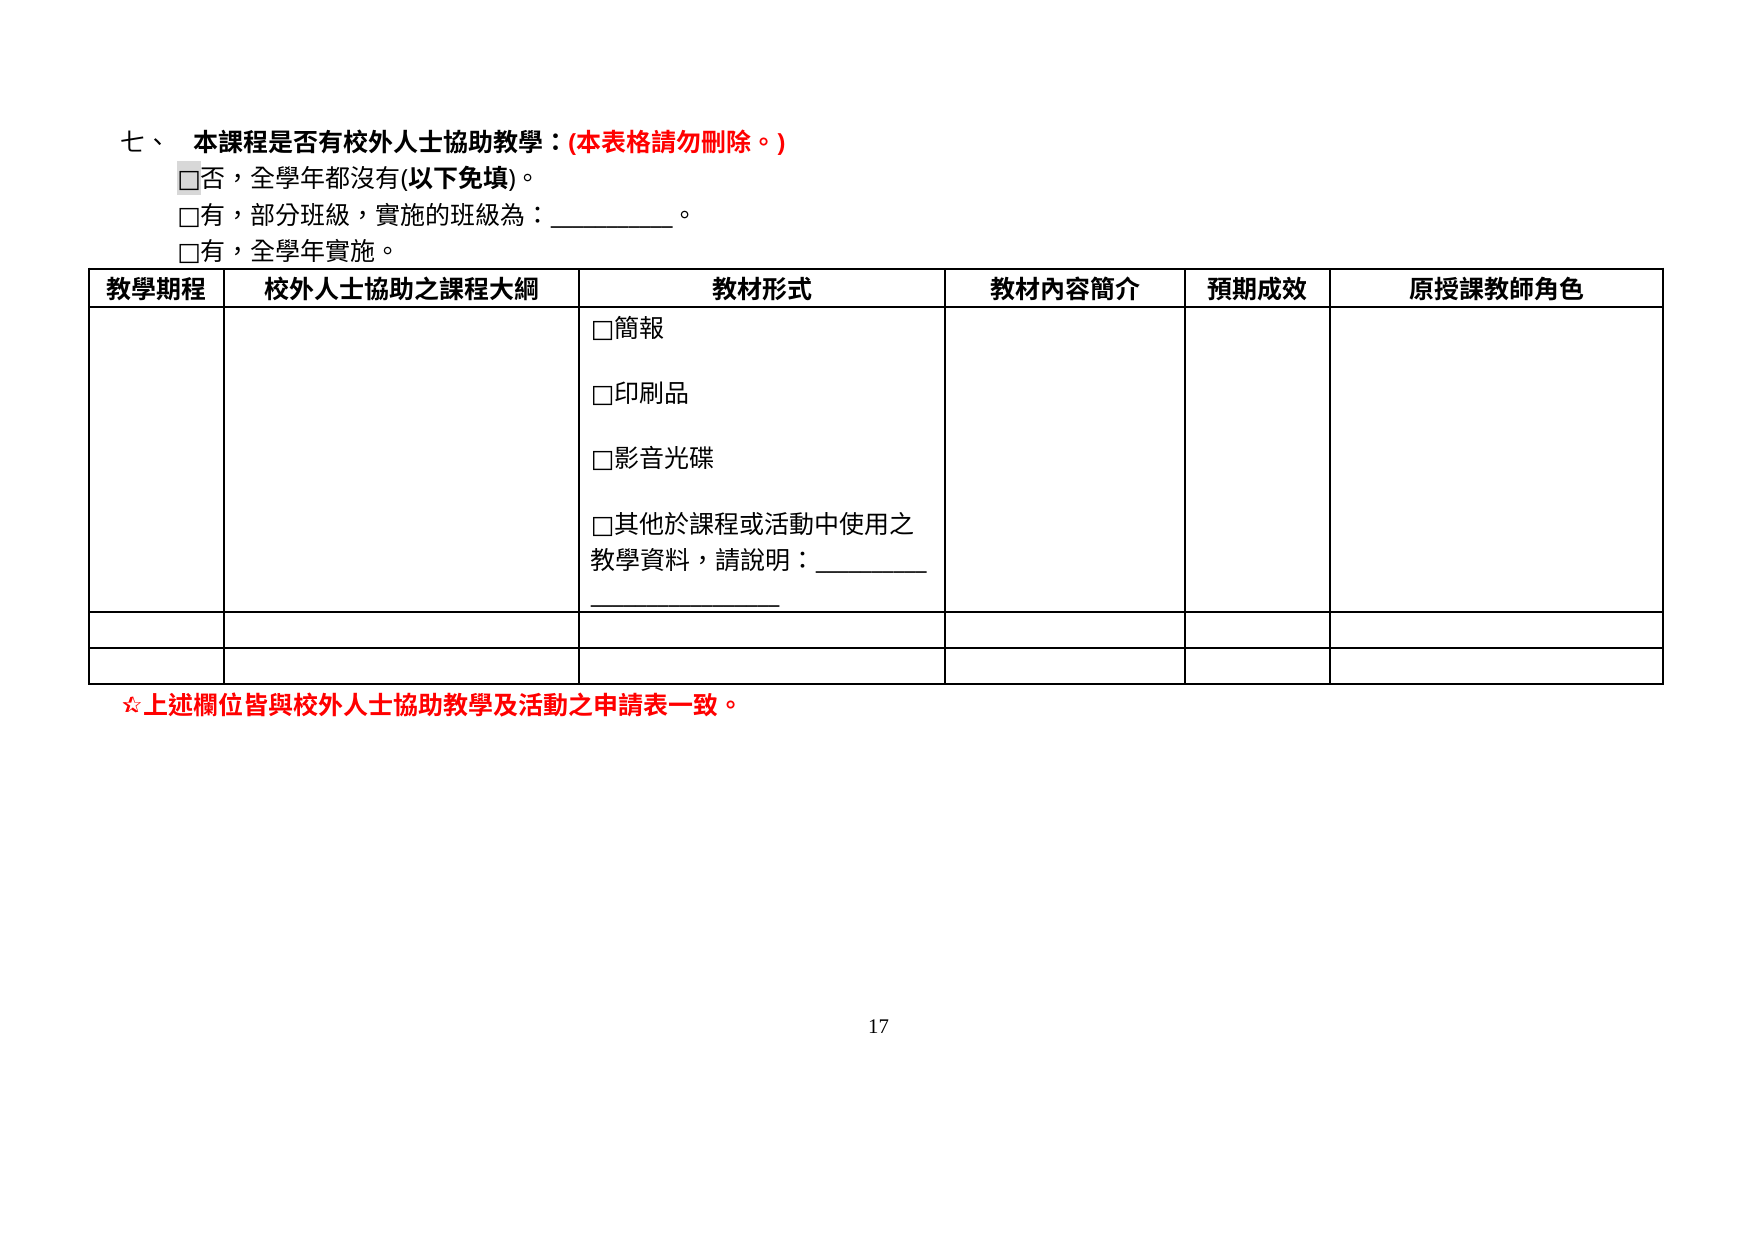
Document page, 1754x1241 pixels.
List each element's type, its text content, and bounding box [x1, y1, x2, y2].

table_cell [1186, 613, 1329, 647]
text □有，部分班級，實施的班級為：___________。 [121, 195, 1636, 231]
table_header 教學期程 [90, 270, 223, 306]
table_cell [225, 649, 578, 683]
table_cell [225, 613, 578, 647]
table_cell [1331, 649, 1662, 683]
text □否，全學年都沒有(以下免填)。 [121, 159, 1636, 195]
table_cell [1186, 308, 1329, 611]
table_cell [946, 649, 1184, 683]
table_cell □簡報 □印刷品 □影音光碟 □其他於課程或活動中使用之教學資料，請說明：___________________________ [580, 308, 944, 611]
table_cell [946, 613, 1184, 647]
table_cell [580, 649, 944, 683]
table_cell [90, 308, 223, 611]
text □有，全學年實施。 [121, 231, 1636, 268]
text 上述欄位皆與校外人士協助教學及活動之申請表一致。 [121, 685, 1636, 722]
table_cell [90, 613, 223, 647]
table_cell [1186, 649, 1329, 683]
table_cell [90, 649, 223, 683]
table_cell [946, 308, 1184, 611]
table_cell [1331, 613, 1662, 647]
table_cell [225, 308, 578, 611]
table_header 教材內容簡介 [946, 270, 1184, 306]
table_cell [580, 613, 944, 647]
table_header 教材形式 [580, 270, 944, 306]
table_header 校外人士協助之課程大綱 [225, 270, 578, 306]
table_cell [1331, 308, 1662, 611]
table_header 原授課教師角色 [1331, 270, 1662, 306]
list 本課程是否有校外人士協助教學：(本表格請勿刪除。) [121, 123, 1636, 159]
table_header 預期成效 [1186, 270, 1329, 306]
